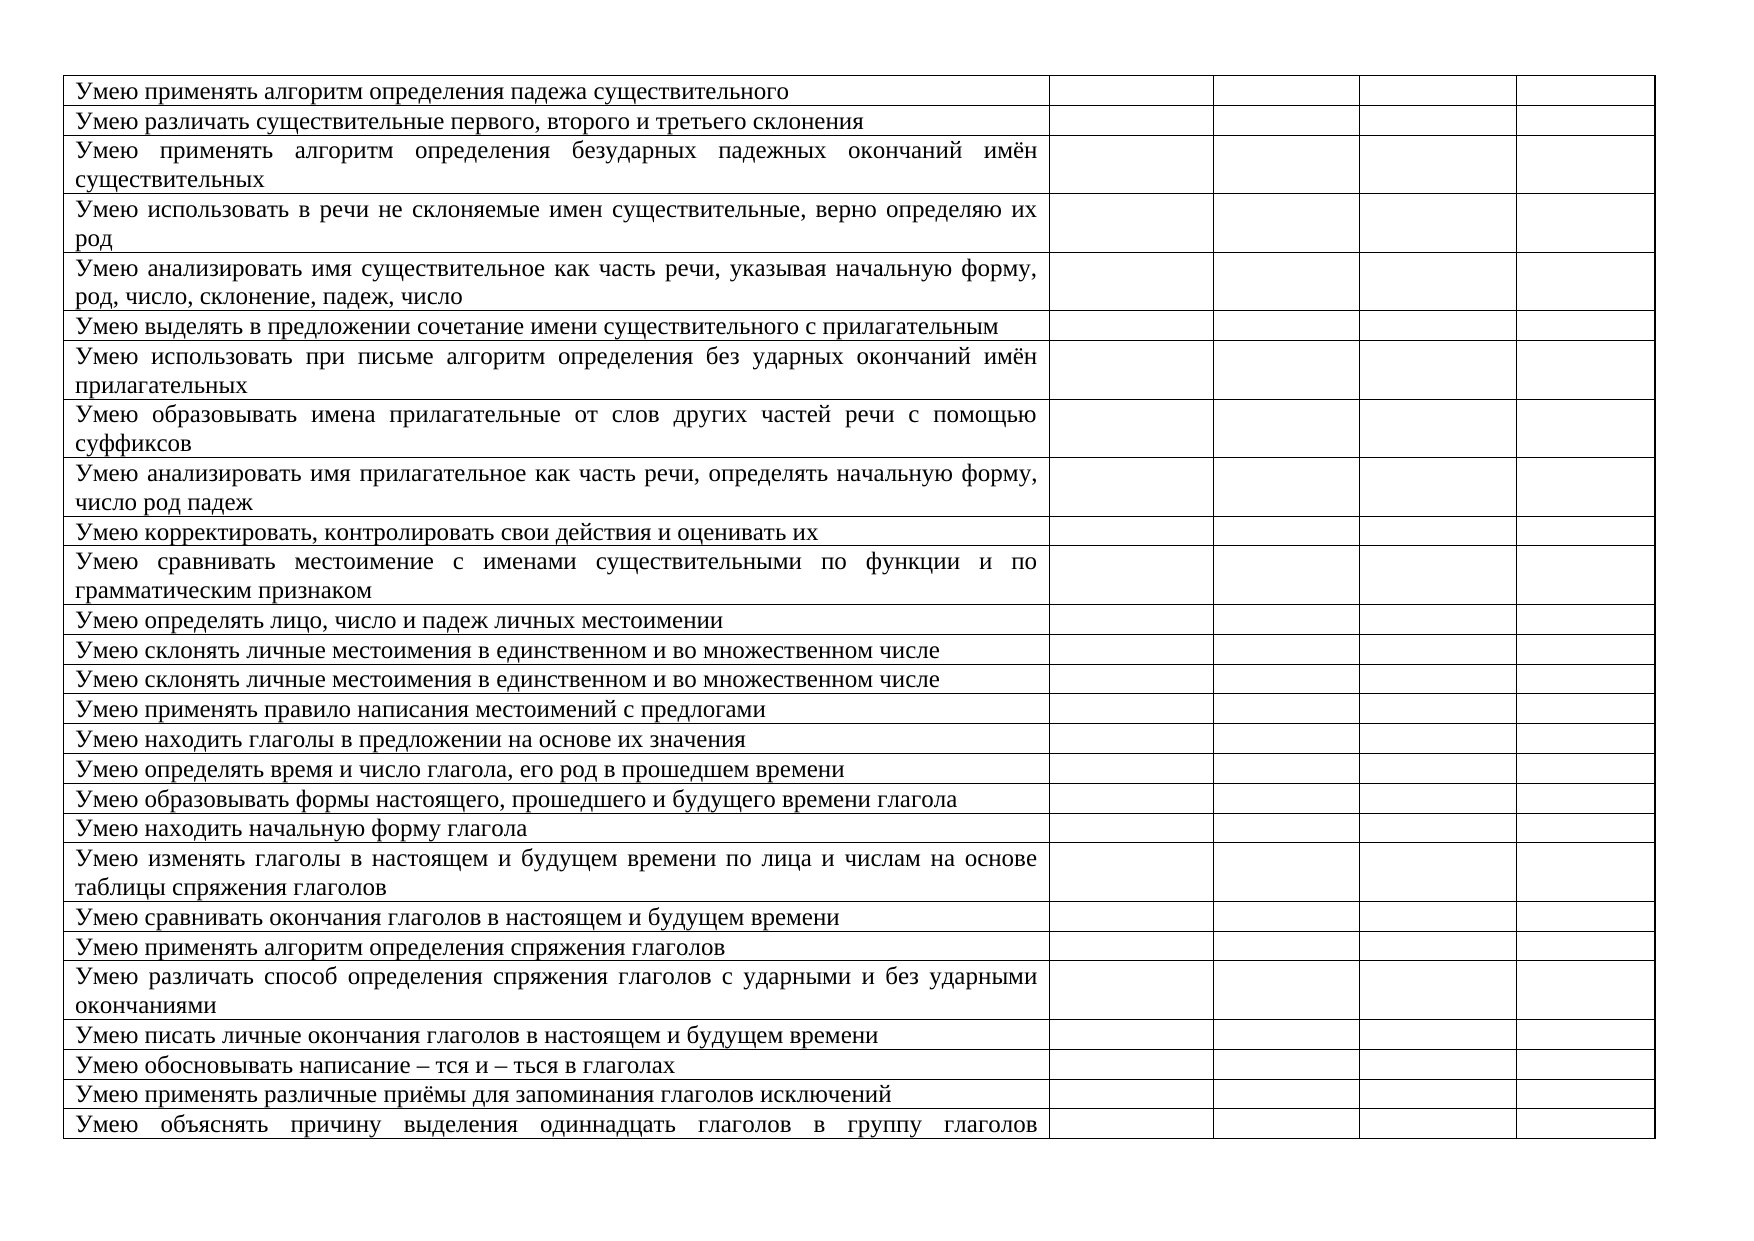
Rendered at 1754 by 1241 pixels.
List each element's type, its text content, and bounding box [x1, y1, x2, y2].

table_cell [1360, 724, 1516, 753]
table_cell [1360, 605, 1516, 634]
table_cell [1214, 253, 1359, 310]
table_cell [1360, 194, 1516, 252]
table_cell Умею обосновывать написание – тся и – ться в глаголах [64, 1050, 1049, 1078]
table_cell [1517, 1050, 1654, 1078]
table_cell [1517, 517, 1654, 545]
table_cell [1517, 932, 1654, 960]
table_cell [1050, 1109, 1213, 1138]
table_cell [1050, 724, 1213, 753]
table_cell [1214, 605, 1359, 634]
table_cell [1517, 458, 1654, 516]
table_cell [1214, 635, 1359, 663]
table_cell [1214, 1109, 1359, 1138]
table_cell Умею сравнивать местоимение с именами существительными по функции и по грамматическим признаком [64, 546, 1049, 604]
table_cell [1214, 1020, 1359, 1049]
table_cell [1517, 814, 1654, 842]
table_cell [1050, 311, 1213, 340]
table_cell [1517, 311, 1654, 340]
table_cell [1050, 106, 1213, 134]
table_cell [1360, 843, 1516, 901]
table_cell [1517, 902, 1654, 931]
table_cell Умею применять правило написания местоимений с предлогами [64, 694, 1049, 723]
table_cell [1050, 341, 1213, 398]
table_cell [1050, 754, 1213, 783]
table_cell [1517, 136, 1654, 193]
table_cell [1360, 106, 1516, 134]
table_cell [1360, 76, 1516, 105]
table_cell Умею различать способ определения спряжения глаголов с ударными и без ударными окончаниями [64, 961, 1049, 1019]
table_cell Умею писать личные окончания глаголов в настоящем и будущем времени [64, 1020, 1049, 1049]
table_cell [1517, 961, 1654, 1019]
table_cell [1517, 843, 1654, 901]
table_cell [1214, 961, 1359, 1019]
table_cell [1214, 902, 1359, 931]
table_cell [1050, 635, 1213, 663]
table_cell [1050, 902, 1213, 931]
table_cell [1517, 76, 1654, 105]
table_cell [1214, 1080, 1359, 1108]
table_cell [1050, 1080, 1213, 1108]
table_cell [1360, 1109, 1516, 1138]
table_cell [1517, 635, 1654, 663]
table_cell Умею применять алгоритм определения спряжения глаголов [64, 932, 1049, 960]
table_cell [1050, 932, 1213, 960]
table_cell [1517, 784, 1654, 812]
table_cell [1214, 694, 1359, 723]
table_cell [1517, 1109, 1654, 1138]
table_cell [1214, 194, 1359, 252]
table_cell [1517, 1080, 1654, 1108]
table_cell [1214, 546, 1359, 604]
table_cell [1214, 106, 1359, 134]
table_cell Умею сравнивать окончания глаголов в настоящем и будущем времени [64, 902, 1049, 931]
table_cell [1214, 341, 1359, 398]
table_cell [1050, 605, 1213, 634]
table_cell [1360, 902, 1516, 931]
table_cell [1050, 665, 1213, 693]
table_cell Умею корректировать, контролировать свои действия и оценивать их [64, 517, 1049, 545]
table_cell [1214, 724, 1359, 753]
table_cell [1517, 694, 1654, 723]
table_cell [1050, 1050, 1213, 1078]
table_cell [1360, 814, 1516, 842]
table_cell [1050, 253, 1213, 310]
table_cell [1214, 311, 1359, 340]
table_cell Умею находить начальную форму глагола [64, 814, 1049, 842]
table_cell Умею выделять в предложении сочетание имени существительного с прилагательным [64, 311, 1049, 340]
table_cell [1360, 341, 1516, 398]
table_cell [1050, 814, 1213, 842]
table_cell [1214, 458, 1359, 516]
table_cell [1050, 843, 1213, 901]
table_cell [1050, 784, 1213, 812]
table_cell Умею использовать в речи не склоняемые имен существительные, верно определяю их род [64, 194, 1049, 252]
table_cell [1517, 546, 1654, 604]
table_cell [64, 1109, 1049, 1138]
table_cell [1050, 136, 1213, 193]
table_cell [1214, 76, 1359, 105]
table_cell [1360, 754, 1516, 783]
table_cell [1360, 665, 1516, 693]
table_cell [1050, 458, 1213, 516]
table_cell [1517, 605, 1654, 634]
table_cell Умею применять алгоритм определения падежа существительного [64, 76, 1049, 105]
table_cell [1360, 1020, 1516, 1049]
table_cell [1214, 665, 1359, 693]
table_cell Умею склонять личные местоимения в единственном и во множественном числе [64, 665, 1049, 693]
table_cell [1360, 961, 1516, 1019]
table_cell [1050, 694, 1213, 723]
table_cell Умею использовать при письме алгоритм определения без ударных окончаний имён прилагательных [64, 341, 1049, 398]
table_cell [1517, 724, 1654, 753]
table_cell Умею различать существительные первого, второго и третьего склонения [64, 106, 1049, 134]
table_cell [1214, 136, 1359, 193]
table_cell [1517, 253, 1654, 310]
table_cell [1360, 253, 1516, 310]
table_cell [1050, 400, 1213, 457]
table_cell [1214, 932, 1359, 960]
table_cell [1360, 546, 1516, 604]
table_cell [1517, 106, 1654, 134]
table_cell [1050, 194, 1213, 252]
table_cell [1050, 517, 1213, 545]
table_cell [1360, 400, 1516, 457]
table_cell Умею применять алгоритм определения безударных падежных окончаний имён существительных [64, 136, 1049, 193]
table_cell [1517, 400, 1654, 457]
table_cell [1360, 1080, 1516, 1108]
table_cell [1214, 400, 1359, 457]
table_cell [1360, 136, 1516, 193]
table_cell Умею образовывать формы настоящего, прошедшего и будущего времени глагола [64, 784, 1049, 812]
table_cell [1360, 458, 1516, 516]
table_cell Умею анализировать имя существительное как часть речи, указывая начальную форму, род, число, склонение, падеж, число [64, 253, 1049, 310]
table_cell [1214, 843, 1359, 901]
table_cell [1214, 1050, 1359, 1078]
table_cell Умею изменять глаголы в настоящем и будущем времени по лица и числам на основе таблицы спряжения глаголов [64, 843, 1049, 901]
table_cell [1050, 1020, 1213, 1049]
table_cell [1360, 932, 1516, 960]
table_cell [1050, 76, 1213, 105]
table_cell [1360, 517, 1516, 545]
table_cell [1517, 665, 1654, 693]
table_cell Умею определять время и число глагола, его род в прошедшем времени [64, 754, 1049, 783]
table_cell [1050, 961, 1213, 1019]
table_cell [1517, 194, 1654, 252]
table_cell Умею применять различные приёмы для запоминания глаголов исключений [64, 1080, 1049, 1108]
table_cell [1517, 341, 1654, 398]
table_cell Умею находить глаголы в предложении на основе их значения [64, 724, 1049, 753]
table_cell Умею анализировать имя прилагательное как часть речи, определять начальную форму, число род падеж [64, 458, 1049, 516]
table_cell [1214, 754, 1359, 783]
table_cell [1360, 311, 1516, 340]
table_cell Умею образовывать имена прилагательные от слов других частей речи с помощью суффиксов [64, 400, 1049, 457]
table_cell [1517, 754, 1654, 783]
table_cell [1214, 517, 1359, 545]
table_cell [1360, 635, 1516, 663]
table_cell [1517, 1020, 1654, 1049]
table_cell Умею определять лицо, число и падеж личных местоимении [64, 605, 1049, 634]
table_cell [1050, 546, 1213, 604]
table_cell [1214, 784, 1359, 812]
table_cell Умею склонять личные местоимения в единственном и во множественном числе [64, 635, 1049, 663]
table_cell [1360, 1050, 1516, 1078]
table_cell [1360, 784, 1516, 812]
table_cell [1214, 814, 1359, 842]
table_cell [1360, 694, 1516, 723]
